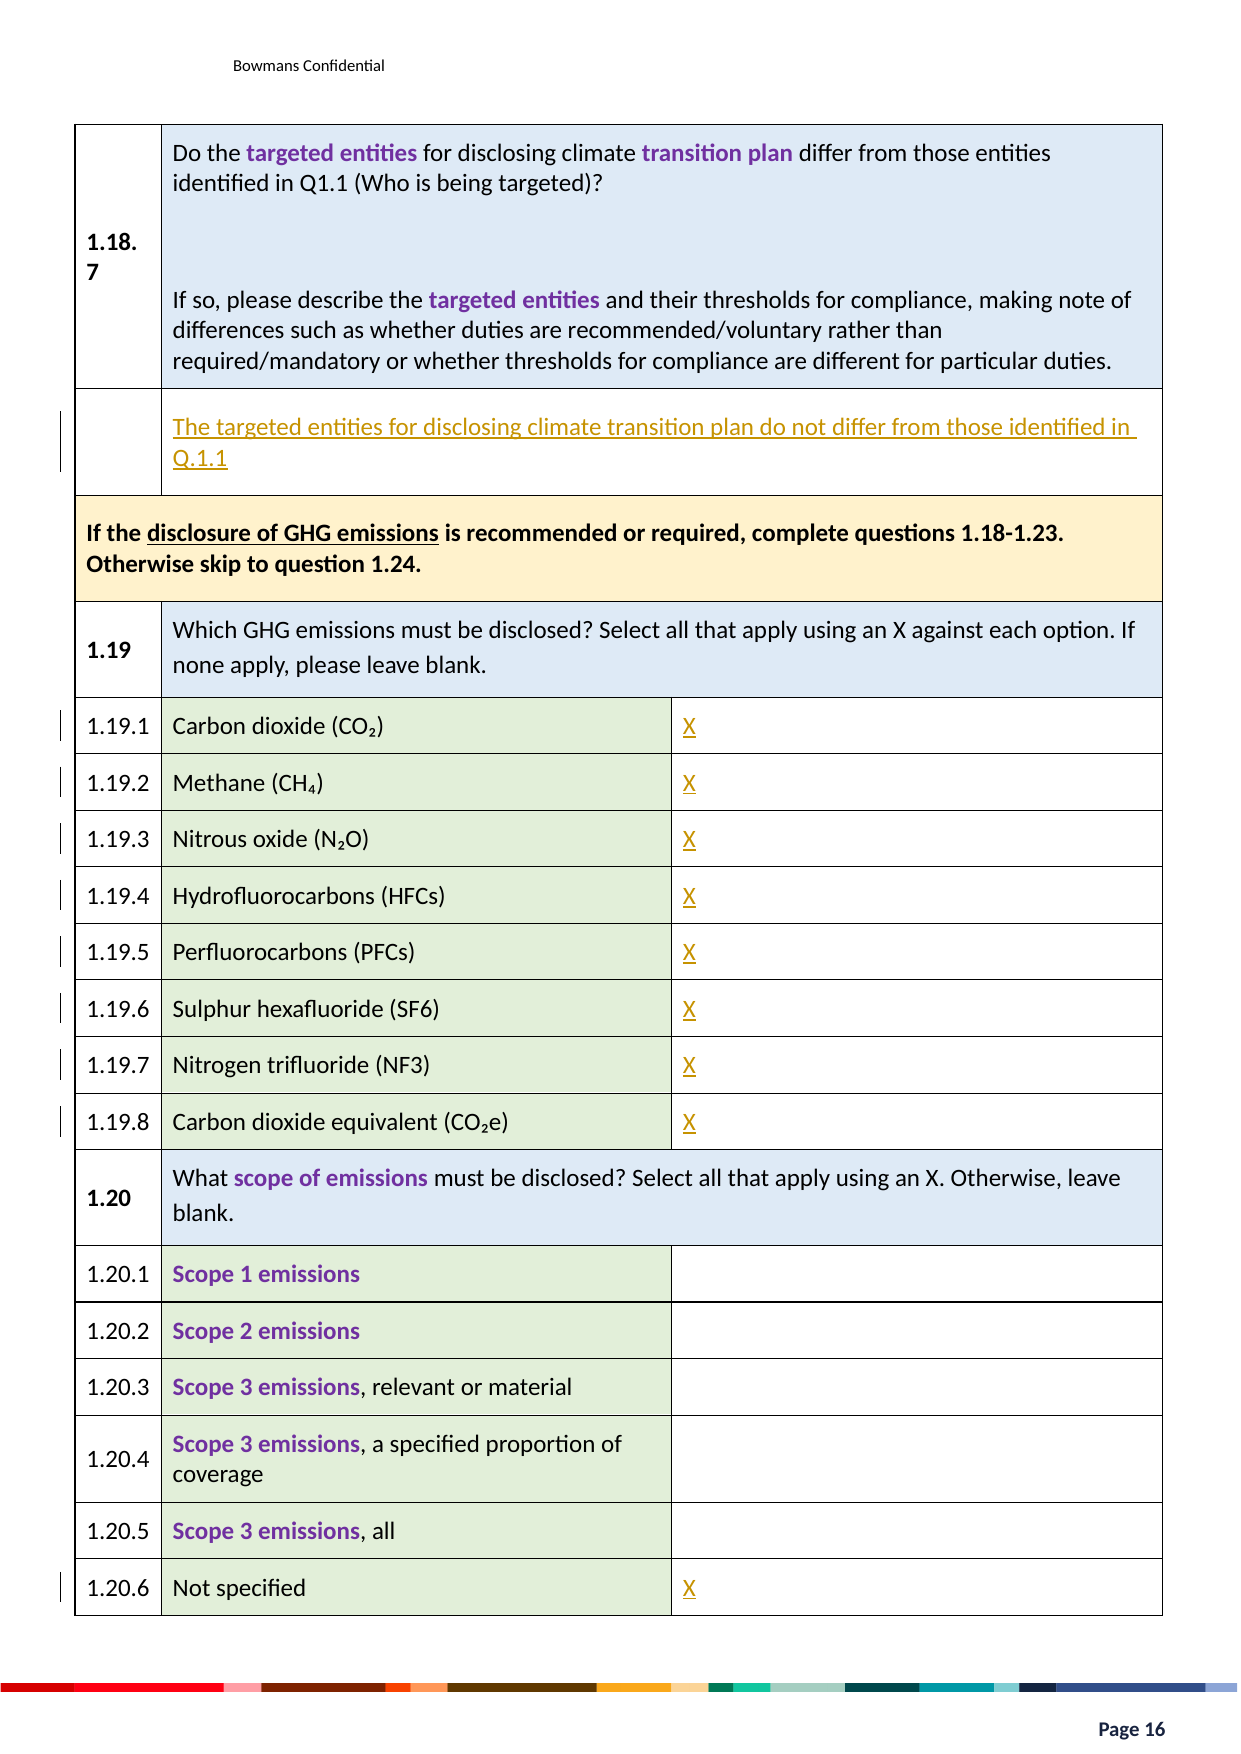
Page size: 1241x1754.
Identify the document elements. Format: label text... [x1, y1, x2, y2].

table_cell [672, 1503, 1162, 1558]
table_cell Nitrogen trifluoride (NF3) [162, 1037, 671, 1092]
table_cell 1.20.4 [76, 1416, 161, 1502]
table_cell [672, 1303, 1162, 1358]
table_cell 1.20.6 [76, 1559, 161, 1615]
table_cell Nitrous oxide (N₂O) [162, 811, 671, 866]
table_cell [672, 1416, 1162, 1502]
table_cell [672, 1037, 1162, 1092]
table_cell 1.19.1 [76, 698, 161, 753]
table_cell 1.19.3 [76, 811, 161, 866]
table_cell 1.20.5 [76, 1503, 161, 1558]
table_cell [672, 811, 1162, 866]
table_cell 1.20.2 [76, 1303, 161, 1358]
table_cell 1.19.8 [76, 1094, 161, 1149]
table_cell Carbon dioxide (CO₂) [162, 698, 671, 753]
table_cell [162, 389, 1162, 494]
table_cell Sulphur hexafluoride (SF6) [162, 980, 671, 1036]
table_cell 1.20.3 [76, 1359, 161, 1414]
table_cell [672, 698, 1162, 753]
table_cell 1.19 [76, 602, 161, 697]
table_cell Methane (CH₄) [162, 754, 671, 810]
table_cell Perfluorocarbons (PFCs) [162, 924, 671, 979]
table_cell Do the targeted entities for disclosing climate transition plan differ from those entities identified in Q1.1 (Who is being targeted)? If so, please describe the targeted entities and their thresholds for compliance, making note of differences such as whether duties are recommended/voluntary rather than required/mandatory or whether thresholds for compliance are different for particular duties. [162, 125, 1162, 388]
table_cell [672, 754, 1162, 810]
table_cell 1.19.5 [76, 924, 161, 979]
table_cell [672, 1246, 1162, 1301]
table_cell Scope 3 emissions, a specified proportion of coverage [162, 1416, 671, 1502]
table_cell [672, 924, 1162, 979]
table_cell 1.19.2 [76, 754, 161, 810]
table_cell Scope 1 emissions [162, 1246, 671, 1301]
table_cell [672, 1094, 1162, 1149]
table_cell 1.20.1 [76, 1246, 161, 1301]
table_cell 1.19.7 [76, 1037, 161, 1092]
table_cell 1.20 [76, 1150, 161, 1245]
table_cell Not specified [162, 1559, 671, 1615]
table_cell If the disclosure of GHG emissions is recommended or required, complete questions 1.18-1.23. Otherwise skip to question 1.24. [76, 496, 1162, 601]
table_cell 1.19.6 [76, 980, 161, 1036]
table_cell Scope 3 emissions, all [162, 1503, 671, 1558]
table_cell Carbon dioxide equivalent (CO₂e) [162, 1094, 671, 1149]
table_cell [672, 1559, 1162, 1615]
table_cell [672, 1359, 1162, 1414]
table_cell [672, 867, 1162, 923]
table_cell 1.19.4 [76, 867, 161, 923]
table_cell Which GHG emissions must be disclosed? Select all that apply using an X against each option. If none apply, please leave blank. [162, 602, 1162, 697]
table_cell [76, 389, 161, 494]
table_cell Hydrofluorocarbons (HFCs) [162, 867, 671, 923]
table_cell What scope of emissions must be disclosed? Select all that apply using an X. Otherwise, leave blank. [162, 1150, 1162, 1245]
table_cell [672, 980, 1162, 1036]
table_cell Scope 3 emissions, relevant or material [162, 1359, 671, 1414]
table_cell Scope 2 emissions [162, 1303, 671, 1358]
table_cell 1.18.7 [76, 125, 161, 388]
picture [0, 1683, 1236, 1692]
